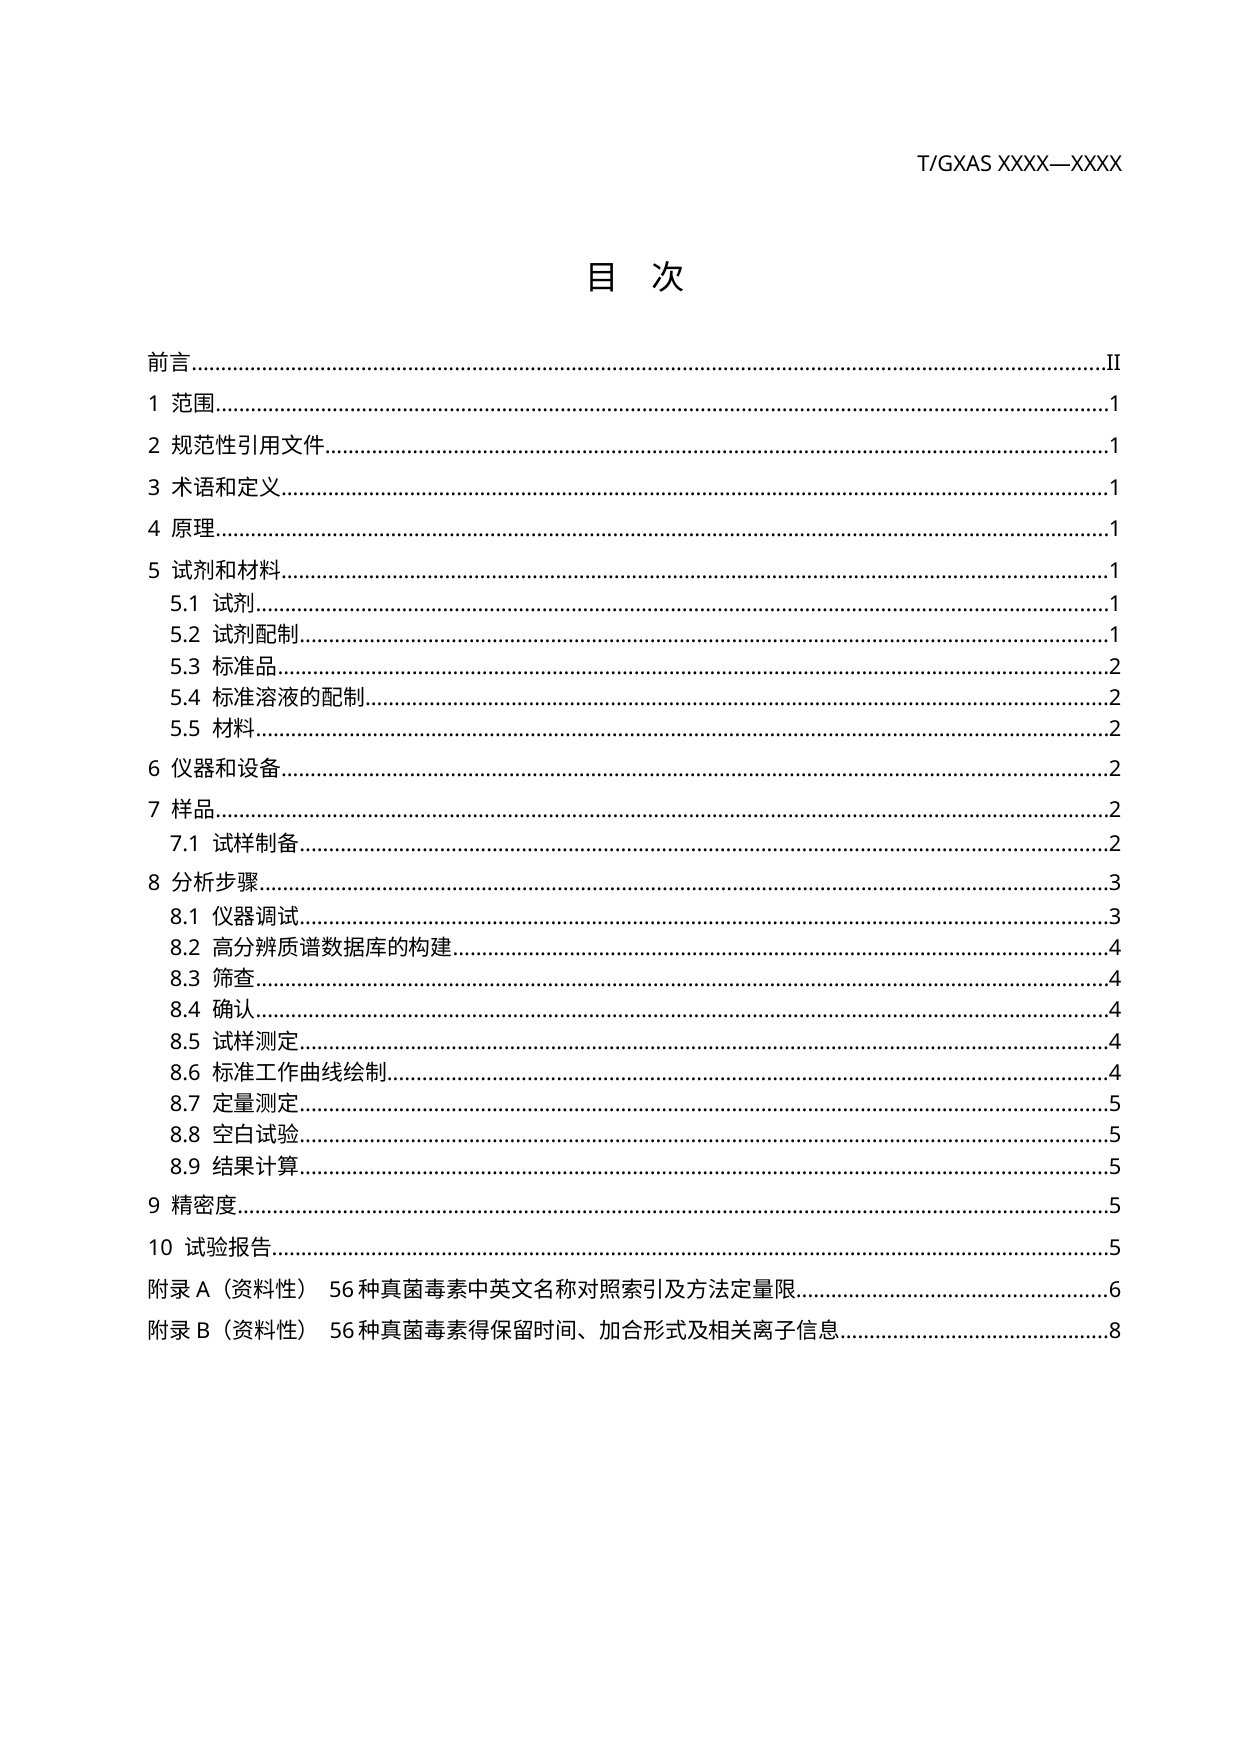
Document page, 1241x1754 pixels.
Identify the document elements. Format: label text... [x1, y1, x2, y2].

text 1 范围 1 [148, 378, 1122, 420]
text 8.4 确认 4 [169, 993, 1122, 1024]
text 附录A（资料性） 56种真菌毒素中英文名称对照索引及方法定量限 6 [148, 1264, 1122, 1305]
text 10 试验报告 5 [148, 1222, 1122, 1264]
text 5.4 标准溶液的配制 2 [169, 680, 1122, 712]
text 5.5 材料 2 [169, 712, 1122, 743]
text 8.5 试样测定 4 [169, 1024, 1122, 1055]
text 8.9 结果计算 5 [169, 1149, 1122, 1180]
text 目次 [148, 251, 1122, 299]
text 4 原理 1 [148, 503, 1122, 545]
text 8.7 定量测定 5 [169, 1087, 1122, 1118]
text 8.2 高分辨质谱数据库的构建 4 [169, 930, 1122, 962]
text 3 术语和定义 1 [148, 462, 1122, 503]
text 8.8 空白试验 5 [169, 1118, 1122, 1149]
text 8.6 标准工作曲线绘制 4 [169, 1055, 1122, 1087]
text 8.3 筛查 4 [169, 962, 1122, 993]
text 8.1 仪器调试 3 [169, 899, 1122, 930]
text 5.1 试剂 1 [169, 587, 1122, 618]
text 5 试剂和材料 1 [148, 545, 1122, 587]
text 7.1 试样制备 2 [169, 826, 1122, 857]
text 2 规范性引用文件 1 [148, 420, 1122, 462]
text 8 分析步骤 3 [148, 857, 1122, 899]
text 6 仪器和设备 2 [148, 743, 1122, 784]
text 5.3 标准品 2 [169, 649, 1122, 680]
text 附录B（资料性） 56种真菌毒素得保留时间、加合形式及相关离子信息 8 [148, 1305, 1122, 1347]
text 5.2 试剂配制 1 [169, 618, 1122, 649]
text 7 样品 2 [148, 784, 1122, 826]
text 前言 II [148, 337, 1122, 378]
text 9 精密度 5 [148, 1180, 1122, 1222]
